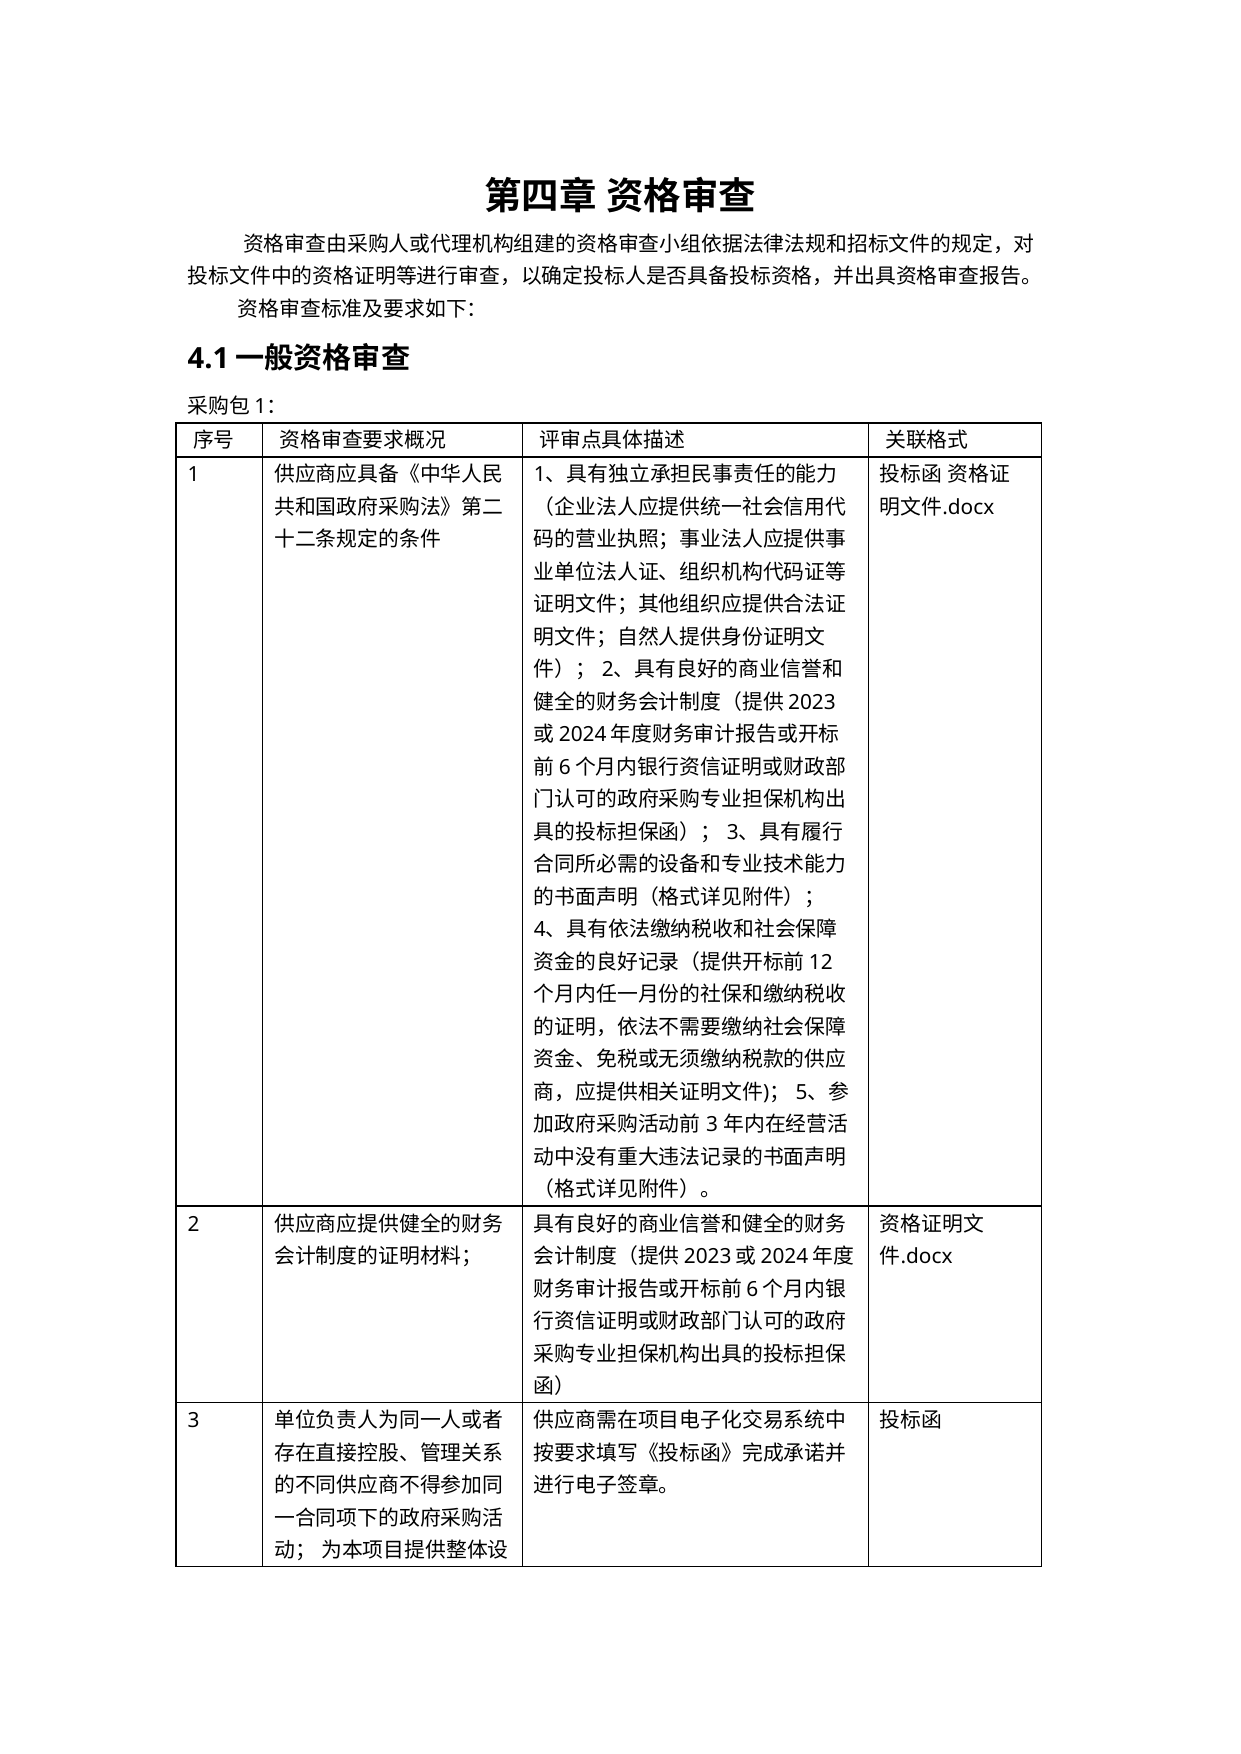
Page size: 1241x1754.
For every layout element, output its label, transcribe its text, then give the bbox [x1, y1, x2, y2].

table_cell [263, 1403, 522, 1566]
text 资格审查标准及要求如下： [187, 292, 1053, 324]
table_cell 供应商应提供健全的财务会计制度的证明材料； [263, 1207, 522, 1402]
table_header 评审点具体描述 [523, 424, 868, 456]
text 第四章 资格审查 [187, 162, 1053, 227]
table_cell 3 [177, 1403, 262, 1566]
text 采购包1： [187, 389, 1053, 422]
table_header 资格审查要求概况 [263, 424, 522, 456]
table_cell 投标函 [869, 1403, 1041, 1566]
text 资格审查由采购人或代理机构组建的资格审查小组依据法律法规和招标文件的规定，对投标文件中的资格证明等进行审查，以确定投标人是否具备投标资格，并出具资格审查报告。 [187, 227, 1053, 292]
table_cell 具有良好的商业信誉和健全的财务会计制度（提供2023或2024年度财务审计报告或开标前6个月内银行资信证明或财政部门认可的政府采购专业担保机构出具的投标担保函） [523, 1207, 868, 1402]
table_header 关联格式 [869, 424, 1041, 456]
table_cell 投标函 资格证明文件.docx [869, 458, 1041, 1205]
table_cell 资格证明文件.docx [869, 1207, 1041, 1402]
text 4.1一般资格审查 [187, 324, 1053, 389]
table_cell 1、具有独立承担民事责任的能力（企业法人应提供统一社会信用代码的营业执照；事业法人应提供事业单位法人证、组织机构代码证等证明文件；其他组织应提供合法证明文件；自然人提供身份证明文件）； 2、具有良好的商业信誉和健全的财务会计制度（提供2023或2024年度财务审计报告或开标前6个月内银行资信证明或财政部门认可的政府采购专业担保机构出具的投标担保函）； 3、具有履行合同所必需的设备和专业技术能力的书面声明（格式详见附件）； 4、具有依法缴纳税收和社会保障资金的良好记录（提供开标前12个月内任一月份的社保和缴纳税收的证明，依法不需要缴纳社会保障资金、免税或无须缴纳税款的供应商，应提供相关证明文件)； 5、参加政府采购活动前 3 年内在经营活动中没有重大违法记录的书面声明（格式详见附件）。 [523, 458, 868, 1205]
table_cell 供应商应具备《中华人民共和国政府采购法》第二十二条规定的条件 [263, 458, 522, 1205]
table_cell 1 [177, 458, 262, 1205]
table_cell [523, 1403, 868, 1566]
table_cell 2 [177, 1207, 262, 1402]
table_header 序号 [177, 424, 262, 456]
